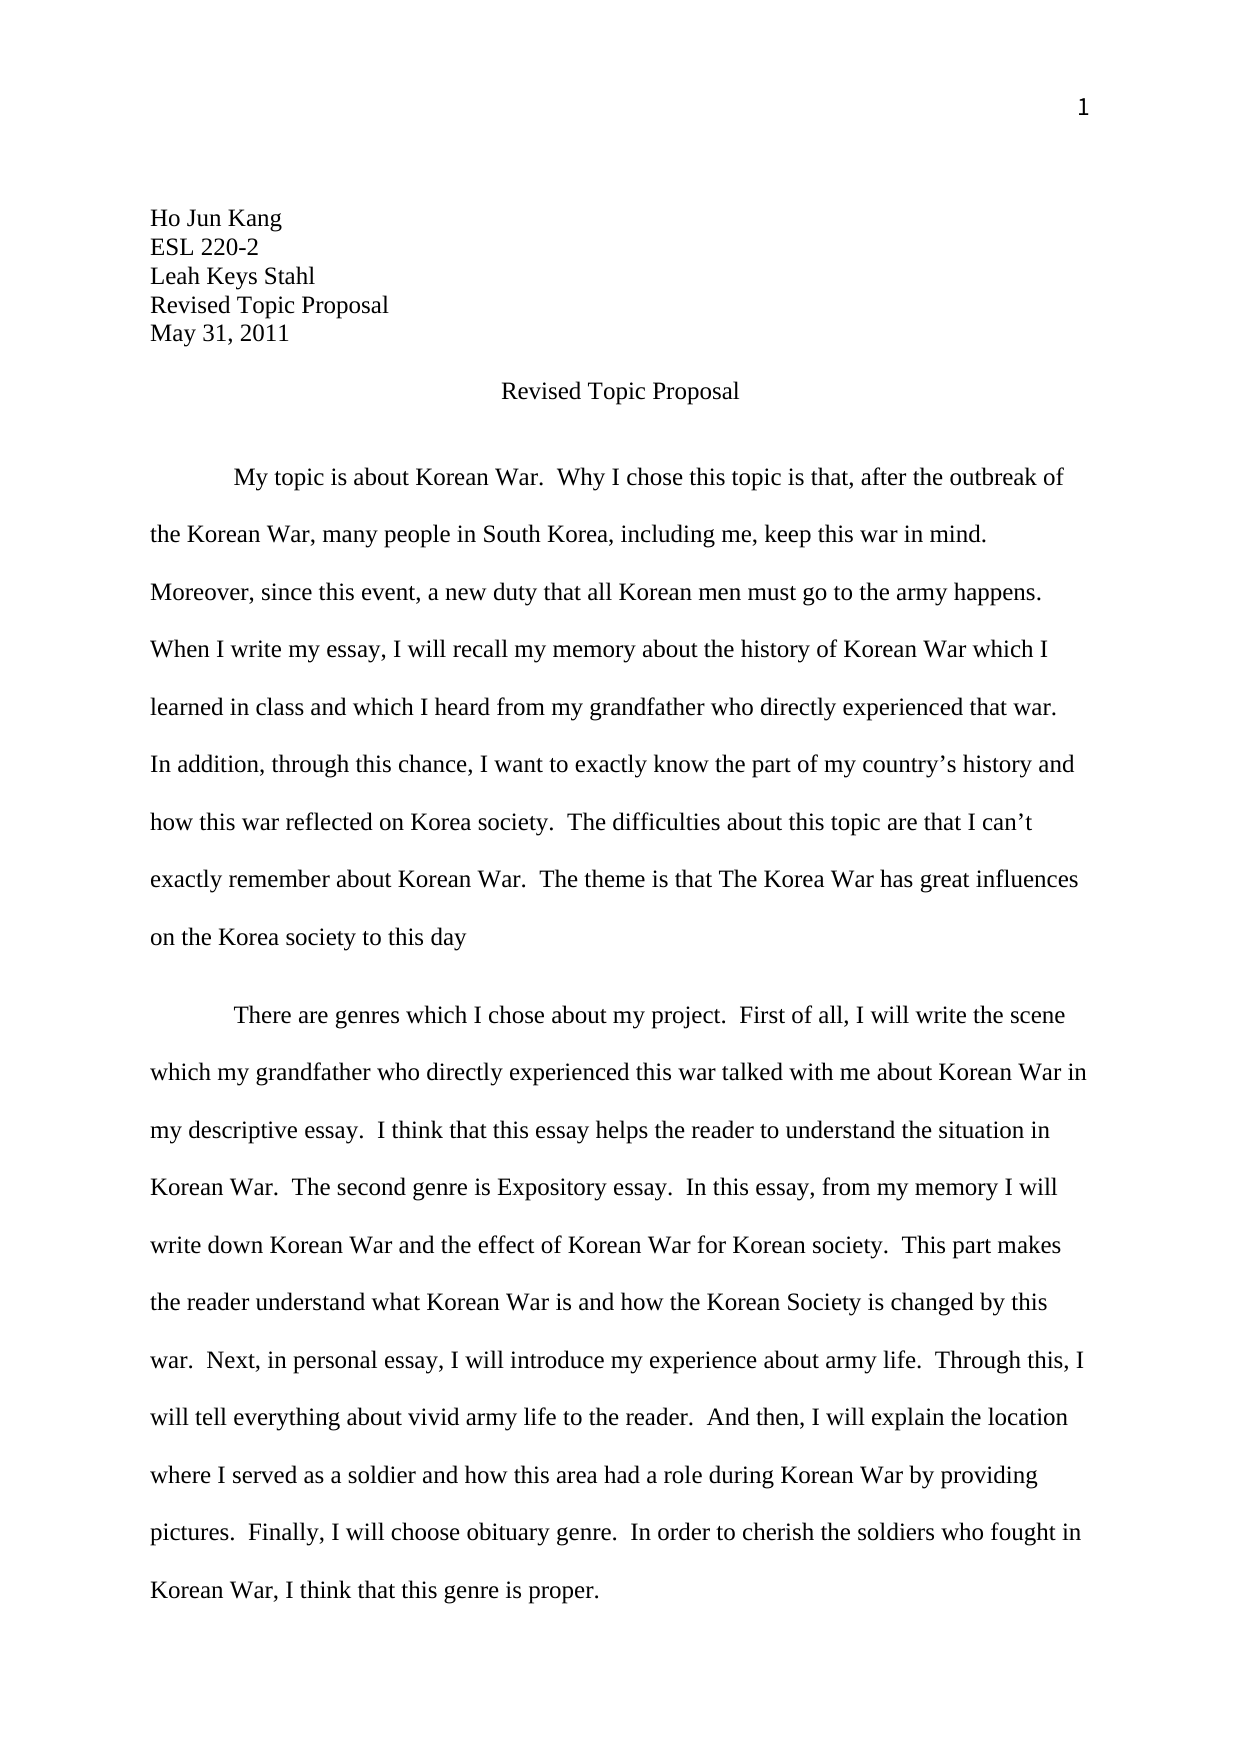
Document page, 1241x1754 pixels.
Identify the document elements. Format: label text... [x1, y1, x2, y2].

text My topic is about Korean War. Why I chose this topic is that, after the outbreak of the Korean War, many people in South Korea, including me, keep this war in mind. Moreover, since this event, a new duty that all Korean men must go to the army happens. When I write my essay, I will recall my memory about the history of Korean War which I learned in class and which I heard from my grandfather who directly experienced that war. In addition, through this chance, I want to exactly know the part of my country’s history and how this war reflected on Korea society. The difficulties about this topic are that I can’t exactly remember about Korean War. The theme is that The Korea War has great influences on the Korea society to this day [150, 462, 1090, 950]
text ESL 220-2 [150, 232, 1090, 261]
text Ho Jun Kang [150, 203, 1090, 232]
text Revised Topic Proposal [150, 290, 1090, 318]
text Leah Keys Stahl [150, 261, 1090, 290]
text There are genres which I chose about my project. First of all, I will write the scene which my grandfather who directly experienced this war talked with me about Korean War in my descriptive essay. I think that this essay helps the reader to understand the situation in Korean War. The second genre is Expository essay. In this essay, from my memory I will write down Korean War and the effect of Korean War for Korean society. This part makes the reader understand what Korean War is and how the Korean Society is changed by this war. Next, in personal essay, I will introduce my experience about army life. Through this, I will tell everything about vivid army life to the reader. And then, I will explain the location where I served as a soldier and how this area had a role during Korean War by providing pictures. Finally, I will choose obituary genre. In order to cherish the soldiers who fought in Korean War, I think that this genre is proper. [150, 1000, 1090, 1604]
text Revised Topic Proposal [150, 376, 1090, 405]
text May 31, 2011 [150, 318, 1090, 347]
